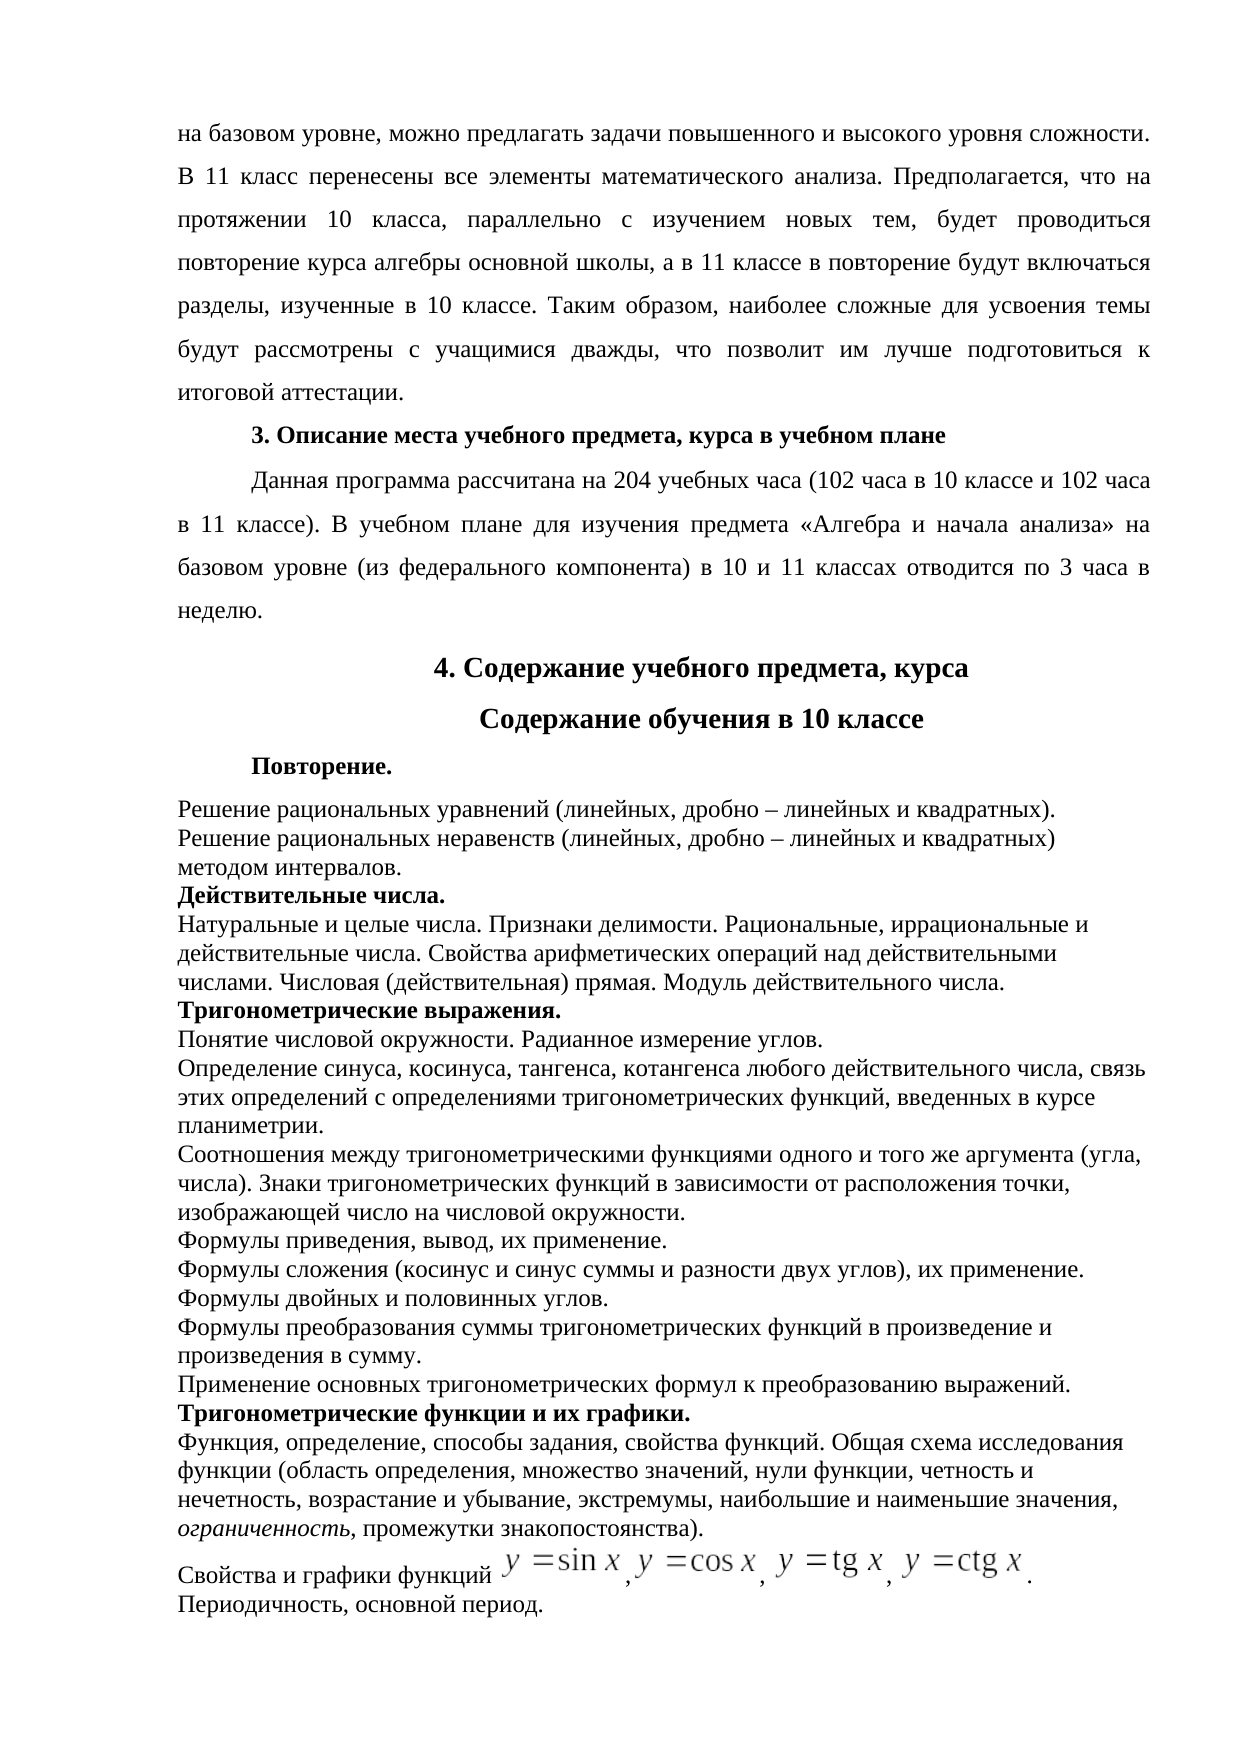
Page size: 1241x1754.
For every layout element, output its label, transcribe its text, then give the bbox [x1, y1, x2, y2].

text Формулы приведения, вывод, их применение. [177, 1226, 1152, 1254]
text Повторение. [177, 751, 1152, 780]
text Натуральные и целые числа. Признаки делимости. Рациональные, иррациональные и действительные числа. Свойства арифметических операций над действительными числами. Числовая (действительная) прямая. Модуль действительного числа. [177, 909, 1152, 996]
text Содержание обучения в 10 классе [177, 701, 1152, 734]
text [177, 118, 1152, 406]
text Соотношения между тригонометрическими функциями одного и того же аргумента (угла, числа). Знаки тригонометрических функций в зависимости от расположения точки, изображающей число на числовой окружности. [177, 1139, 1152, 1226]
text Решение рациональных неравенств (линейных, дробно – линейных и квадратных) методом интервалов. [177, 823, 1152, 881]
text Применение основных тригонометрических формул к преобразованию выражений. [177, 1369, 1152, 1398]
text Данная программа рассчитана на 204 учебных часа (102 часа в 10 классе и 102 часа в 11 классе). В учебном плане для изучения предмета «Алгебра и начала анализа» на базовом уровне (из федерального компонента) в 10 и 11 классах отводится по 3 часа в неделю. [177, 466, 1152, 624]
text 4. Содержание учебного предмета, курса [177, 651, 1152, 684]
text Функция, определение, способы задания, свойства функций. Общая схема исследования функции (область определения, множество значений, нули функции, четность и нечетность, возрастание и убывание, экстремумы, наибольшие и наименьшие значения, ограниченность, промежутки знакопостоянства). [177, 1427, 1152, 1542]
text Тригонометрические выражения. [177, 996, 1152, 1024]
text 3. Описание места учебного предмета, курса в учебном плане [177, 420, 1152, 449]
text Свойства и графики функций ,, , . Периодичность, основной период. [177, 1542, 1152, 1618]
text Тригонометрические функции и их графики. [177, 1398, 1152, 1427]
text Определение синуса, косинуса, тангенса, котангенса любого действительного числа, связь этих определений с определениями тригонометрических функций, введенных в курсе планиметрии. [177, 1053, 1152, 1139]
text Решение рациональных уравнений (линейных, дробно – линейных и квадратных). [177, 794, 1152, 823]
text Формулы двойных и половинных углов. [177, 1283, 1152, 1312]
text Формулы сложения (косинус и синус суммы и разности двух углов), их применение. [177, 1254, 1152, 1283]
text Понятие числовой окружности. Радианное измерение углов. [177, 1024, 1152, 1053]
text Действительные числа. [177, 881, 1152, 909]
text Формулы преобразования суммы тригонометрических функций в произведение и произведения в сумму. [177, 1312, 1152, 1369]
